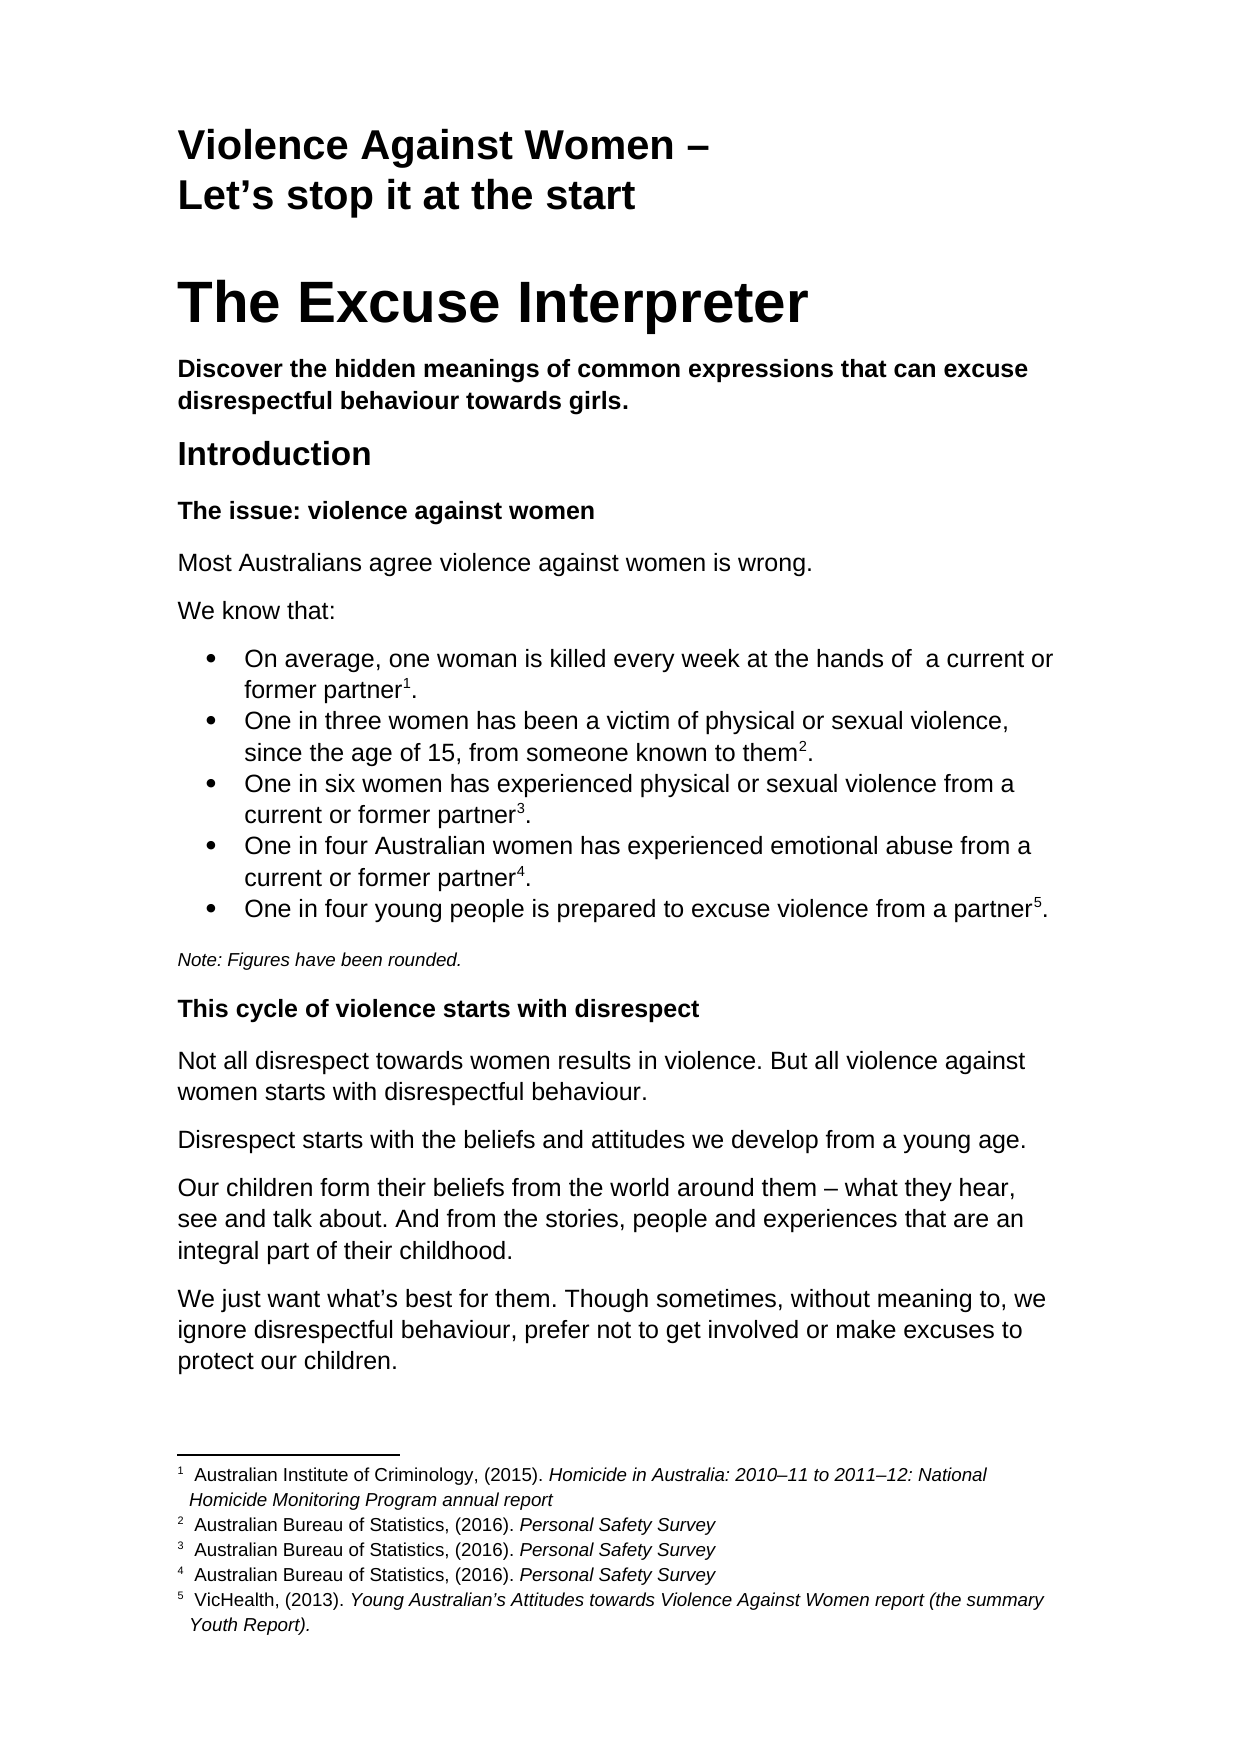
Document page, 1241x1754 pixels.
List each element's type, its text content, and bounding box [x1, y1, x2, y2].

text We just want what’s best for them. Though sometimes, without meaning to, we ignore disrespectful behaviour, prefer not to get involved or make excuses to protect our children. [177, 1281, 1063, 1375]
subtitle The issue: violence against women [177, 493, 1063, 525]
list One in three women has been a victim of physical or sexual violence, since the age of 15, from someone known to them. [207, 704, 1063, 766]
text Not all disrespect towards women results in violence. But all violence against women starts with disrespectful behaviour. [177, 1043, 1063, 1106]
list One in four Australian women has experienced emotional abuse from a current or former partner. [207, 829, 1063, 891]
text We know that: [177, 593, 1063, 625]
text Discover the hidden meanings of common expressions that can excuse disrespectful behaviour towards girls. [177, 352, 1063, 414]
text Disrespect starts with the beliefs and attitudes we develop from a young age. [177, 1123, 1063, 1154]
subtitle Introduction [177, 431, 1063, 473]
subtitle This cycle of violence starts with disrespect [177, 991, 1063, 1023]
subtitle Violence Against Women – Let’s stop it at the start [177, 118, 1063, 218]
text Our children form their beliefs from the world around them – what they hear, see and talk about. And from the stories, people and experiences that are an integral part of their childhood. [177, 1171, 1063, 1264]
list One in four young people is prepared to excuse violence from a partner. [207, 891, 1063, 923]
subtitle Note: Figures have been rounded. [177, 939, 1063, 971]
list On average, one woman is killed every week at the hands of a current or former partner. [207, 641, 1063, 704]
list One in six women has experienced physical or sexual violence from a current or former partner. [207, 766, 1063, 829]
text The Excuse Interpreter [177, 268, 1063, 335]
text Most Australians agree violence against women is wrong. [177, 546, 1063, 577]
